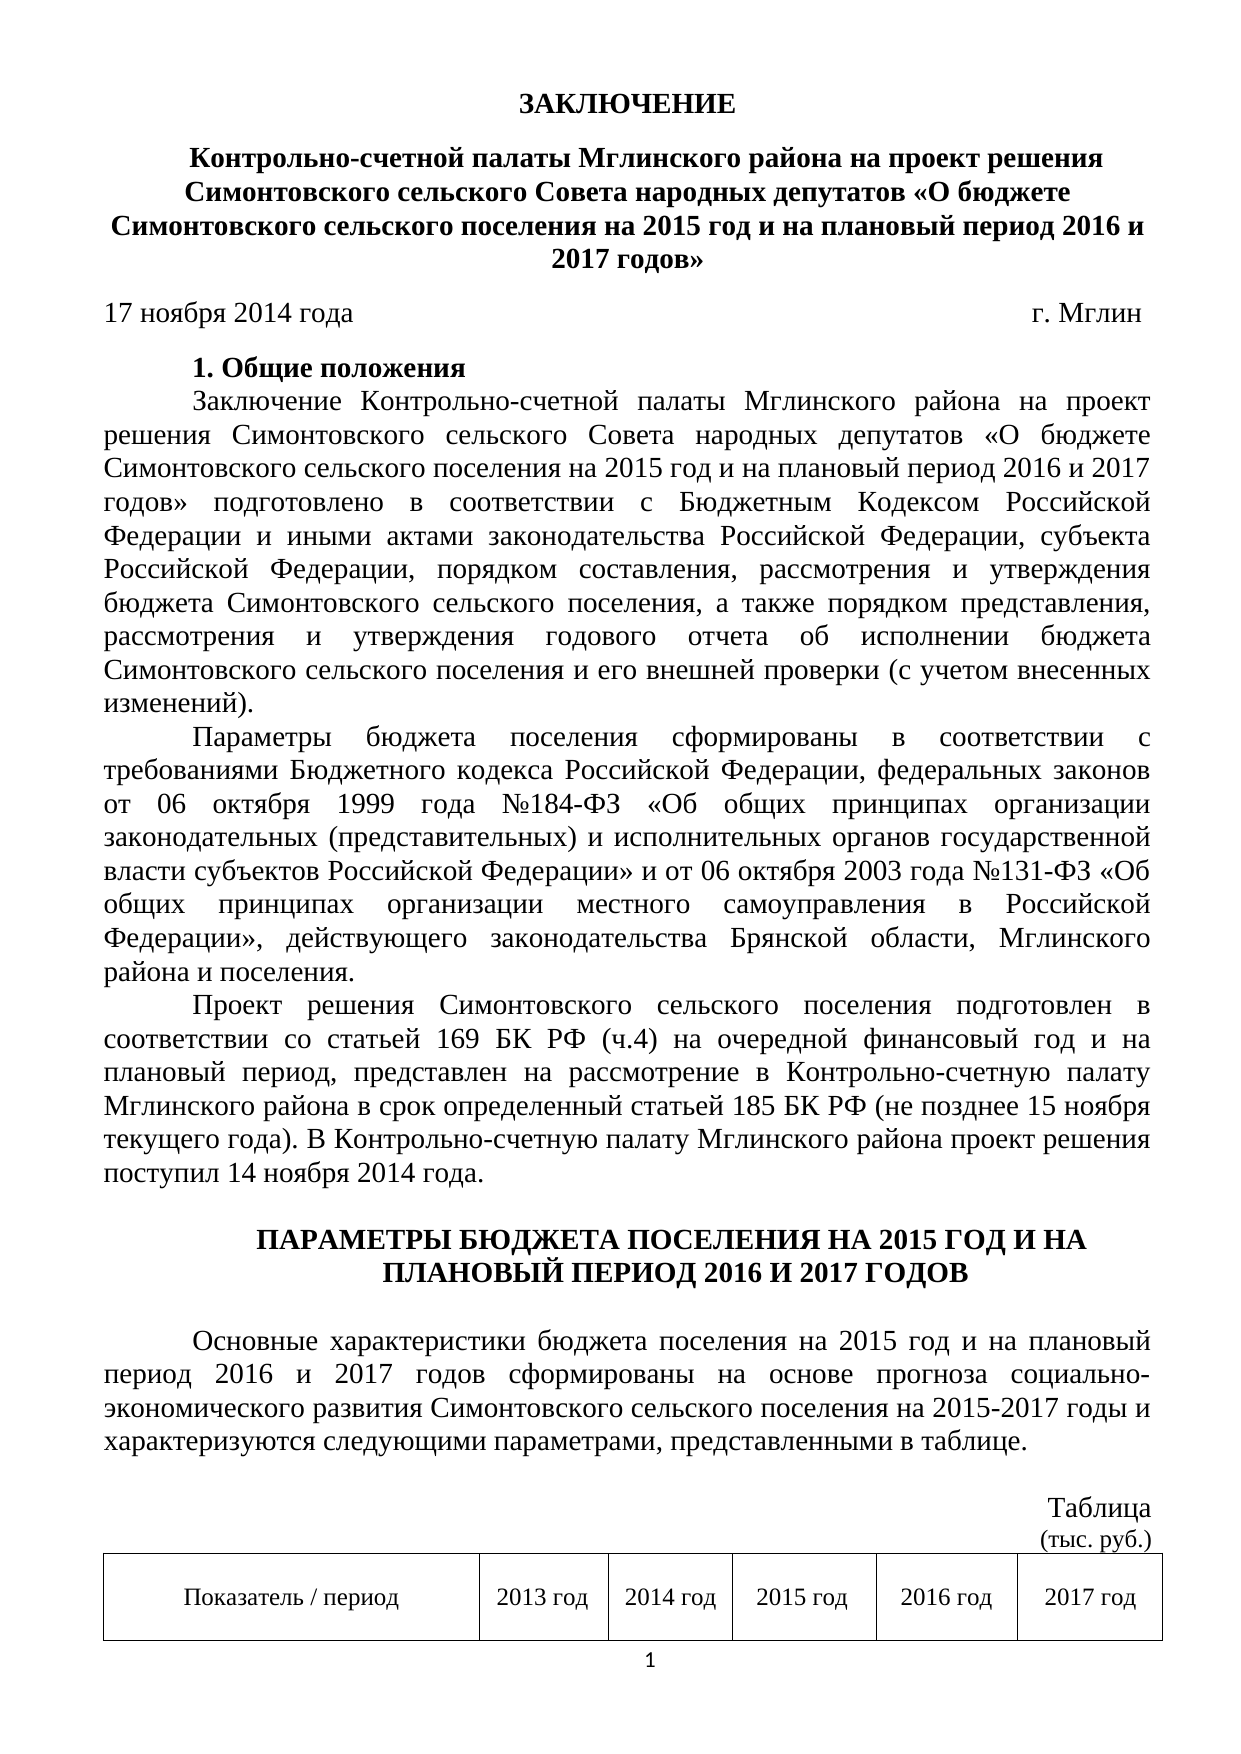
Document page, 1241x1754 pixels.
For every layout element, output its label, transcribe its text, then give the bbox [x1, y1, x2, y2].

text Параметры бюджета поселения сформированы в соответствии с требованиями Бюджетного кодекса Российской Федерации, федеральных законов от 06 октября 1999 года №184-ФЗ «Об общих принципах организации законодательных (представительных) и исполнительных органов государственной власти субъектов Российской Федерации» и от 06 октября 2003 года №131-ФЗ «Об общих принципах организации местного самоуправления в Российской Федерации», действующего законодательства Брянской области, Мглинского района и поселения. [103, 719, 1152, 987]
table_header Показатель / период [104, 1554, 479, 1640]
text 17 ноября 2014 года г. Мглин [103, 296, 1152, 329]
text Проект решения Симонтовского сельского поселения подготовлен в соответствии со статьей 169 БК РФ (ч.4) на очередной финансовый год и на плановый период, представлен на рассмотрение в Контрольно-счетную палату Мглинского района в срок определенный статьей 185 БК РФ (не позднее 15 ноября текущего года). В Контрольно-счетную палату Мглинского района проект решения поступил 14 ноября 2014 года. [103, 987, 1152, 1188]
text ПЛАНОВЫЙ ПЕРИОД 2016 И 2017 ГОДОВ [103, 1256, 1152, 1289]
text ПАРАМЕТРЫ БЮДЖЕТА ПОСЕЛЕНИЯ НА 2015 ГОД И НА [103, 1222, 1152, 1256]
table_header 2013 год [480, 1554, 608, 1640]
text Заключение Контрольно-счетной палаты Мглинского района на проект решения Симонтовского сельского Совета народных депутатов «О бюджете Симонтовского сельского поселения на 2015 год и на плановый период 2016 и 2017 годов» подготовлено в соответствии с Бюджетным Кодексом Российской Федерации и иными актами законодательства Российской Федерации, субъекта Российской Федерации, порядком составления, рассмотрения и утверждения бюджета Симонтовского сельского поселения, а также порядком представления, рассмотрения и утверждения годового отчета об исполнении бюджета Симонтовского сельского поселения и его внешней проверки (с учетом внесенных изменений). [103, 383, 1152, 719]
table_header 2015 год [733, 1554, 876, 1640]
text ЗАКЛЮЧЕНИЕ [103, 86, 1152, 120]
text (тыс. руб.) [103, 1524, 1152, 1553]
table_header 2014 год [609, 1554, 732, 1640]
text Основные характеристики бюджета поселения на 2015 год и на плановый период 2016 и 2017 годов сформированы на основе прогноза социально-экономического развития Симонтовского сельского поселения на 2015-2017 годы и характеризуются следующими параметрами, представленными в таблице. [103, 1323, 1152, 1457]
text 1. Общие положения [103, 350, 1152, 383]
text Контрольно-счетной палаты Мглинского района на проект решения Симонтовского сельского Совета народных депутатов «О бюджете Симонтовского сельского поселения на 2015 год и на плановый период 2016 и 2017 годов» [103, 141, 1152, 275]
text Таблица [103, 1490, 1152, 1524]
table_header 2016 год [877, 1554, 1017, 1640]
table_header 2017 год [1018, 1554, 1162, 1640]
